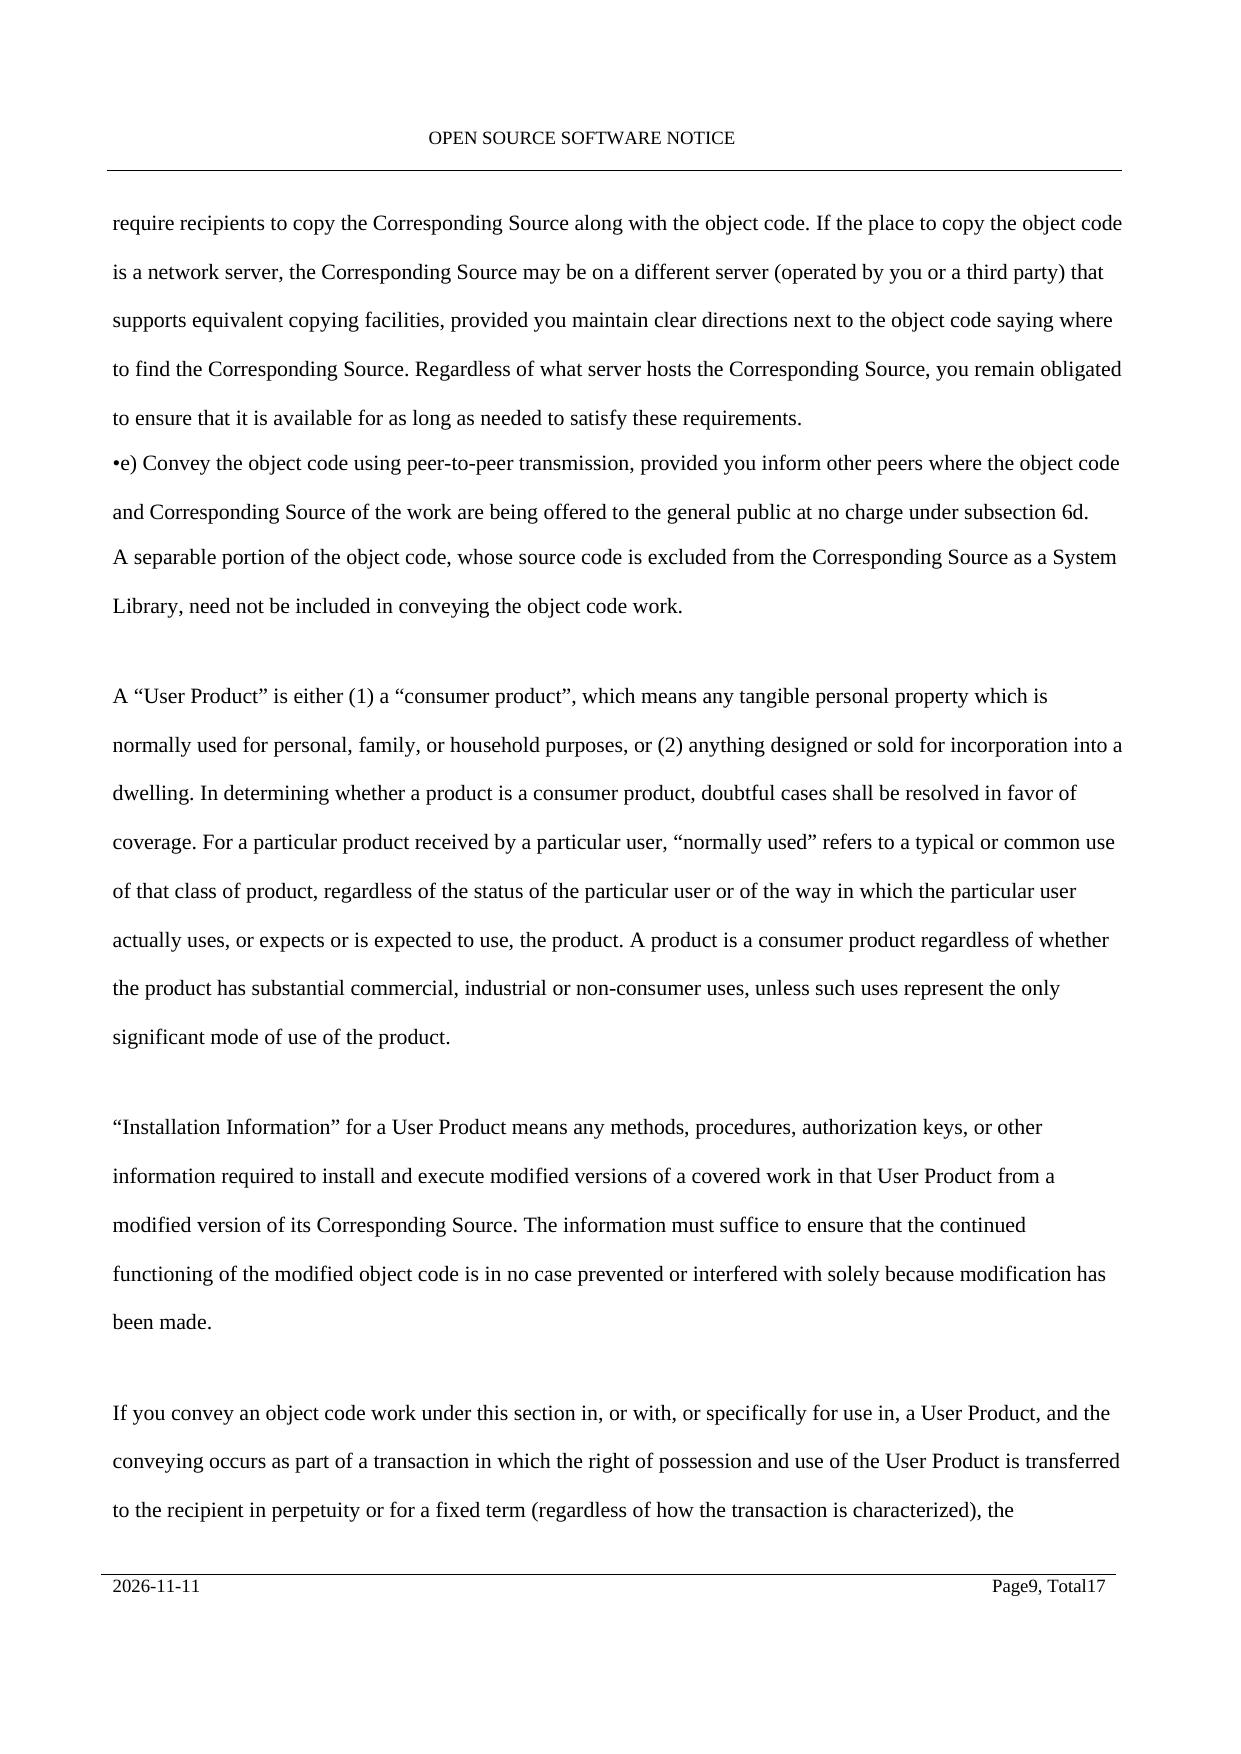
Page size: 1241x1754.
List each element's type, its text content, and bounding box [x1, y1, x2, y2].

text A “User Product” is either (1) a “consumer product”, which means any tangible personal property which is normally used for personal, family, or household purposes, or (2) anything designed or sold for incorporation into a dwelling. In determining whether a product is a consumer product, doubtful cases shall be resolved in favor of coverage. For a particular product received by a particular user, “normally used” refers to a typical or common use of that class of product, regardless of the status of the particular user or of the way in which the particular user actually uses, or expects or is expected to use, the product. A product is a consumer product regardless of whether the product has substantial commercial, industrial or non-consumer uses, unless such uses represent the only significant mode of use of the product. [112, 679, 1128, 1053]
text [112, 206, 1128, 434]
text •e) Convey the object code using peer-to-peer transmission, provided you inform other peers where the object code and Corresponding Source of the work are being offered to the general public at no charge under subsection 6d. [112, 446, 1128, 528]
text “Installation Information” for a User Product means any methods, procedures, authorization keys, or other information required to install and execute modified versions of a covered work in that User Product from a modified version of its Corresponding Source. The information must suffice to ensure that the continued functioning of the modified object code is in no case prevented or interfered with solely because modification has been made. [112, 1111, 1128, 1338]
text A separable portion of the object code, whose source code is excluded from the Corresponding Source as a System Library, need not be included in conveying the object code work. [112, 540, 1128, 622]
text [112, 1396, 1128, 1526]
